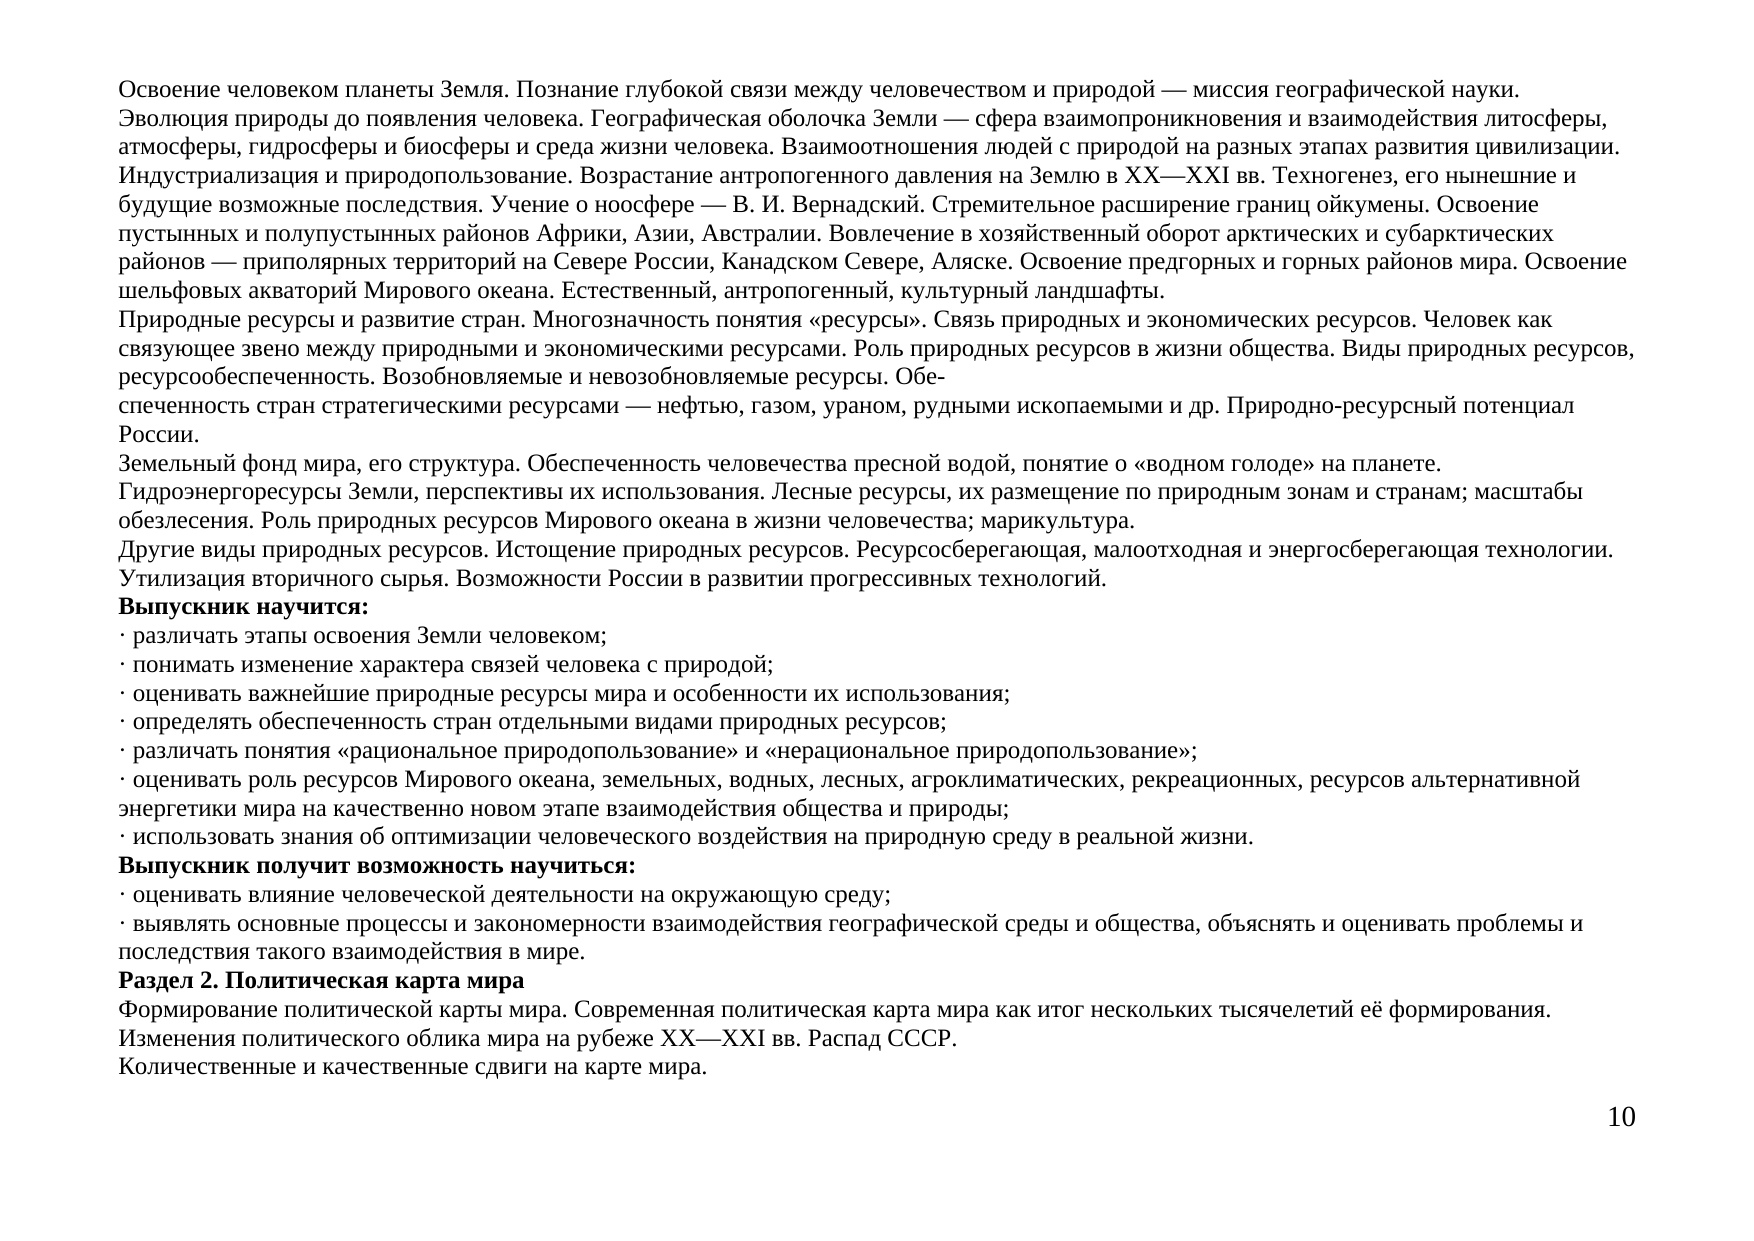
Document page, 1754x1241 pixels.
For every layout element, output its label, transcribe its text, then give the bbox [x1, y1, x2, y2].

text · оценивать важнейшие природные ресурсы мира и особенности их использования; [118, 678, 1636, 706]
text Земельный фонд мира, его структура. Обеспеченность человечества пресной водой, понятие о «водном голоде» на планете. Гидроэнергоресурсы Земли, перспективы их использования. Лесные ресурсы, их размещение по природным зонам и странам; масштабы обезлесения. Роль природных ресурсов Мирового океана в жизни человечества; марикультура. [118, 448, 1636, 534]
text спеченность стран стратегическими ресурсами — нефтью, газом, ураном, рудными ископаемыми и др. Природно-ресурсный потенциал России. [118, 390, 1636, 448]
text · определять обеспеченность стран отдельными видами природных ресурсов; [118, 706, 1636, 735]
text Другие виды природных ресурсов. Истощение природных ресурсов. Ресурсосберегающая, малоотходная и энергосберегающая технологии. [118, 534, 1636, 563]
text · оценивать влияние человеческой деятельности на окружающую среду; [118, 879, 1636, 908]
text Количественные и качественные сдвиги на карте мира. [118, 1051, 1636, 1080]
text Природные ресурсы и развитие стран. Многозначность понятия «ресурсы». Связь природных и экономических ресурсов. Человек как связующее звено между природными и экономическими ресурсами. Роль природных ресурсов в жизни общества. Виды природных ресурсов, ресурсообеспеченность. Возобновляемые и невозобновляемые ресурсы. Обе- [118, 304, 1636, 390]
text Выпускник научится: [118, 591, 1636, 620]
text Формирование политической карты мира. Современная политическая карта мира как итог нескольких тысячелетий её формирования. Изменения политического облика мира на рубеже XX—XXI вв. Распад СССР. [118, 994, 1636, 1051]
text Утилизация вторичного сырья. Возможности России в развитии прогрессивных технологий. [118, 563, 1636, 591]
text Освоение человеком планеты Земля. Познание глубокой связи между человечеством и природой — миссия географической науки. Эволюция природы до появления человека. Географическая оболочка Земли — сфера взаимопроникновения и взаимодействия литосферы, атмосферы, гидросферы и биосферы и среда жизни человека. Взаимоотношения людей с природой на разных этапах развития цивилизации. Индустриализация и природопользование. Возрастание антропогенного давления на Землю в ХХ—XXI вв. Техногенез, его нынешние и будущие возможные последствия. Учение о ноосфере — В. И. Вернадский. Стремительное расширение границ ойкумены. Освоение пустынных и полупустынных районов Африки, Азии, Австралии. Вовлечение в хозяйственный оборот арктических и субарктических районов — приполярных территорий на Севере России, Канадском Севере, Аляске. Освоение предгорных и горных районов мира. Освоение шельфовых акваторий Мирового океана. Естественный, антропогенный, культурный ландшафты. [118, 74, 1636, 304]
text · оценивать роль ресурсов Мирового океана, земельных, водных, лесных, агроклиматических, рекреационных, ресурсов альтернативной энергетики мира на качественно новом этапе взаимодействия общества и природы; [118, 764, 1636, 821]
text Раздел 2. Политическая карта мира [118, 965, 1636, 994]
text · различать понятия «рациональное природопользование» и «нерациональное природопользование»; [118, 735, 1636, 764]
text · выявлять основные процессы и закономерности взаимодействия географической среды и общества, объяснять и оценивать проблемы и последствия такого взаимодействия в мире. [118, 908, 1636, 965]
text · различать этапы освоения Земли человеком; [118, 620, 1636, 649]
text · понимать изменение характера связей человека с природой; [118, 649, 1636, 678]
text · использовать знания об оптимизации человеческого воздействия на природную среду в реальной жизни. [118, 821, 1636, 850]
text Выпускник получит возможность научиться: [118, 850, 1636, 879]
